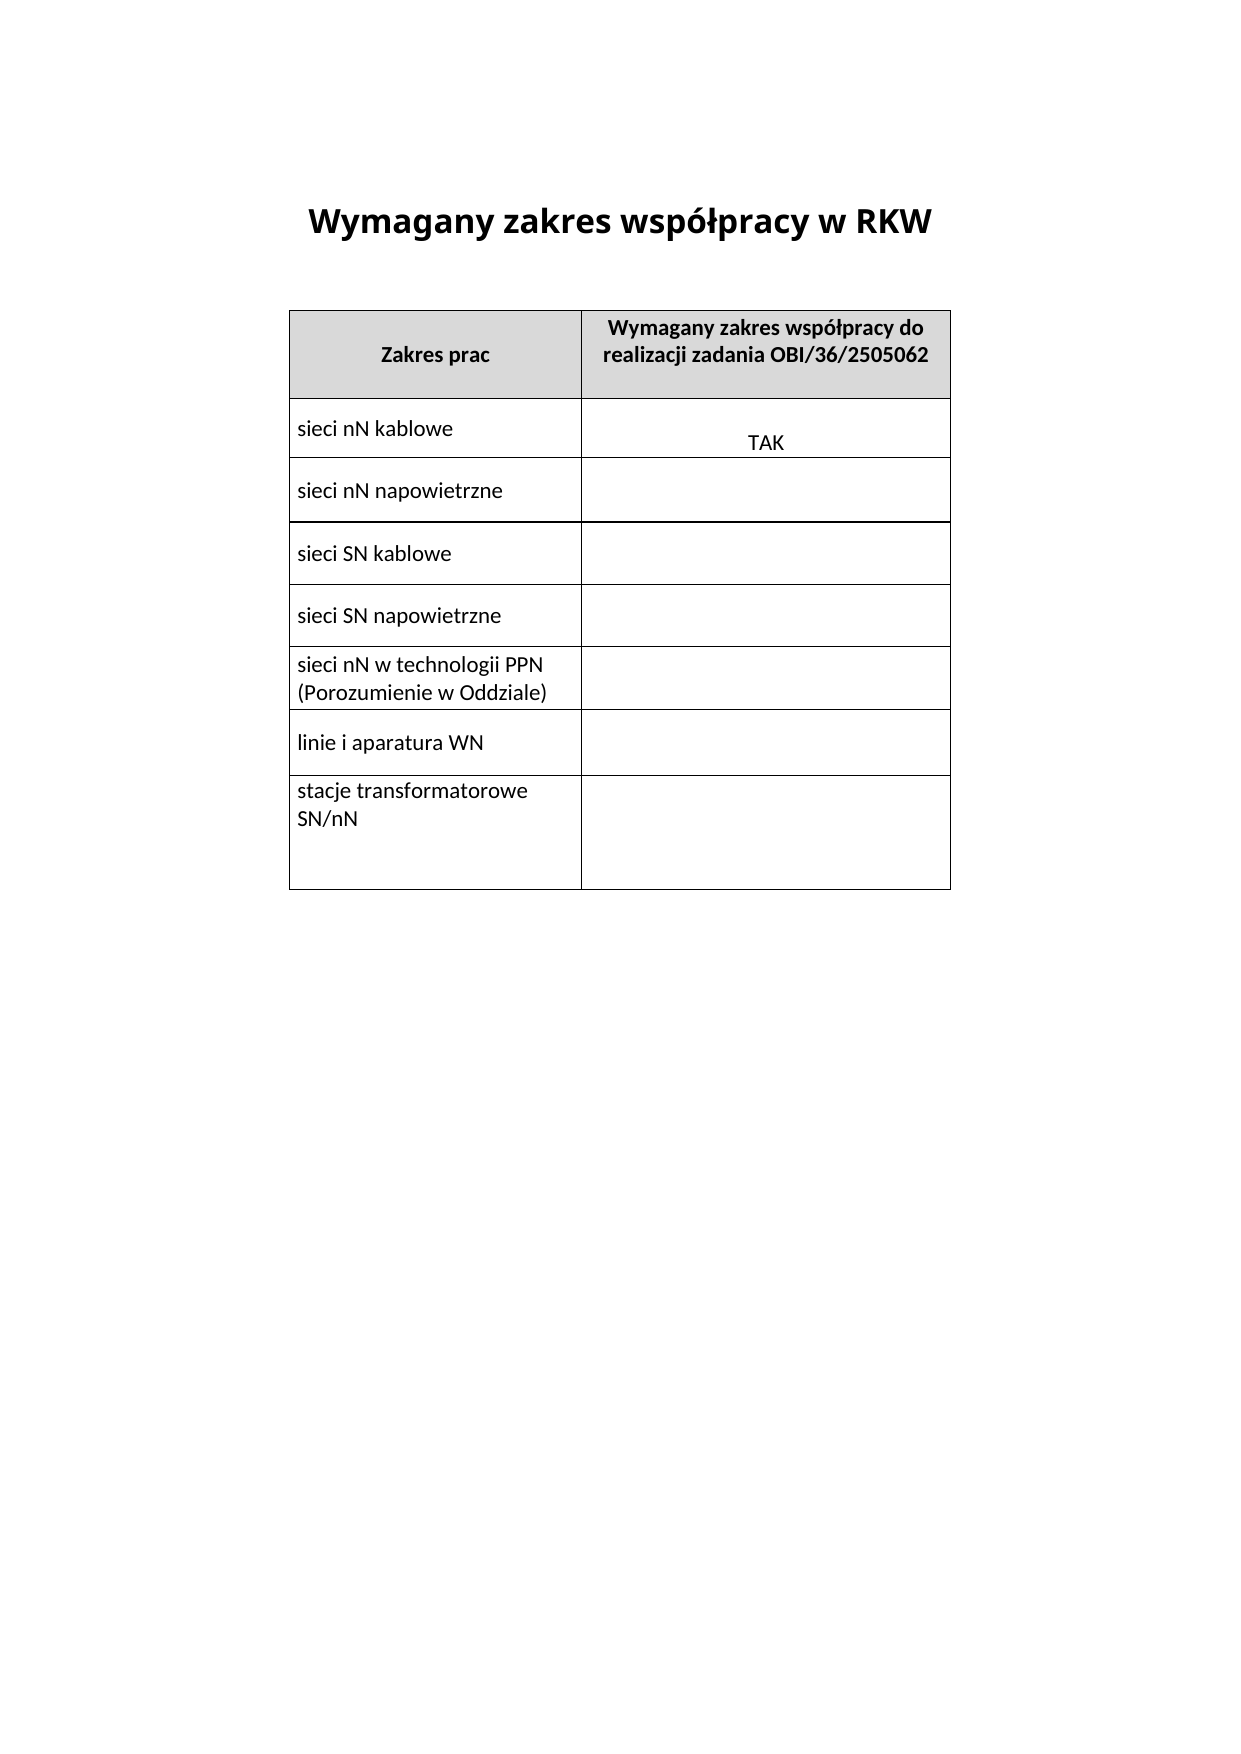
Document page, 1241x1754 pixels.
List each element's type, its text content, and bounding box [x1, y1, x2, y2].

table_cell TAK [582, 399, 950, 457]
table_cell [582, 647, 950, 708]
table_cell sieci SN kablowe [290, 523, 581, 584]
table_cell [582, 710, 950, 775]
table_cell [582, 585, 950, 646]
table_cell sieci SN napowietrzne [290, 585, 581, 646]
table_cell sieci nN kablowe [290, 399, 581, 457]
table_cell [582, 458, 950, 521]
table_cell sieci nN w technologii PPN (Porozumienie w Oddziale) [290, 647, 581, 708]
table_cell [582, 523, 950, 584]
table_cell linie i aparatura WN [290, 710, 581, 775]
table_cell sieci nN napowietrzne [290, 458, 581, 521]
table_header Wymagany zakres współpracy do realizacji zadania OBI/36/2505062 [582, 311, 950, 398]
table_cell [582, 776, 950, 888]
table_cell stacje transformatorowe SN/nN [290, 776, 581, 888]
subtitle Wymagany zakres współpracy w RKW [148, 198, 1093, 243]
table_header Zakres prac [290, 311, 581, 398]
